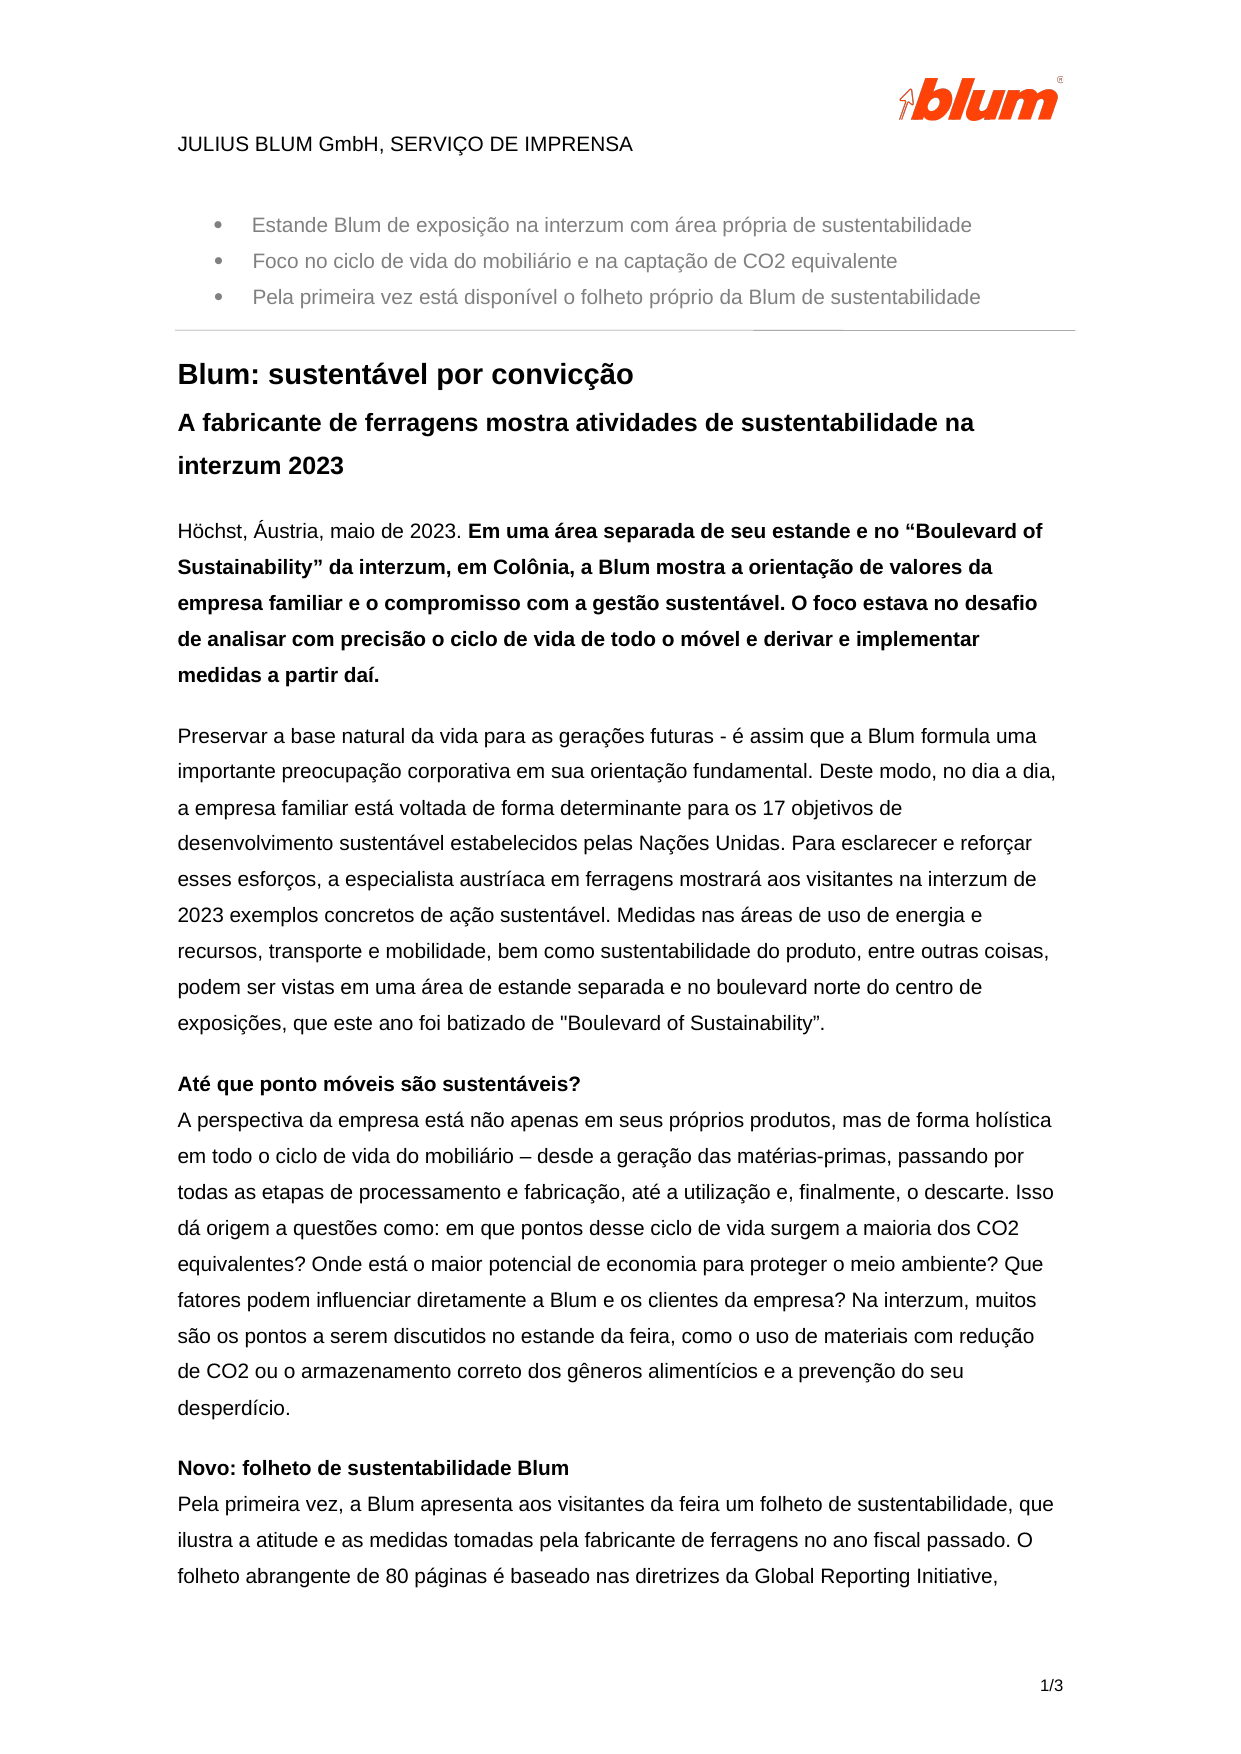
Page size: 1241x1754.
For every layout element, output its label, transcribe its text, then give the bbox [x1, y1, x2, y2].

text Blum: sustentável por convicção [177, 357, 1063, 391]
list Estande Blum de exposição na interzum com área própria de sustentabilidade [214, 213, 1060, 237]
text A fabricante de ferragens mostra atividades de sustentabilidade na interzum 2023 [177, 407, 1063, 479]
picture [899, 76, 1064, 121]
text Höchst, Áustria, maio de 2023. Em uma área separada de seu estande e no “Boulevard of Sustainability” da interzum, em Colônia, a Blum mostra a orientação de valores da empresa familiar e o compromisso com a gestão sustentável. O foco estava no desafio de analisar com precisão o ciclo de vida de todo o móvel e derivar e implementar medidas a partir daí. [177, 519, 1063, 686]
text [177, 1456, 1063, 1588]
text Preservar a base natural da vida para as gerações futuras - é assim que a Blum formula uma importante preocupação corporativa em sua orientação fundamental. Deste modo, no dia a dia, a empresa familiar está voltada de forma determinante para os 17 objetivos de desenvolvimento sustentável estabelecidos pelas Nações Unidas. Para esclarecer e reforçar esses esforços, a especialista austríaca em ferragens mostrará aos visitantes na interzum de 2023 exemplos concretos de ação sustentável. Medidas nas áreas de uso de energia e recursos, transporte e mobilidade, bem como sustentabilidade do produto, entre outras coisas, podem ser vistas em uma área de estande separada e no boulevard norte do centro de exposições, que este ano foi batizado de "Boulevard of Sustainability”. [177, 723, 1063, 1035]
text Até que ponto móveis são sustentáveis? A perspectiva da empresa está não apenas em seus próprios produtos, mas de forma holística em todo o ciclo de vida do mobiliário – desde a geração das matérias-primas, passando por todas as etapas de processamento e fabricação, até a utilização e, finalmente, o descarte. Isso dá origem a questões como: em que pontos desse ciclo de vida surgem a maioria dos CO2 equivalentes? Onde está o maior potencial de economia para proteger o meio ambiente? Que fatores podem influenciar diretamente a Blum e os clientes da empresa? Na interzum, muitos são os pontos a serem discutidos no estande da feira, como o uso de materiais com redução de CO2 ou o armazenamento correto dos gêneros alimentícios e a prevenção do seu desperdício. [177, 1072, 1063, 1419]
list Pela primeira vez está disponível o folheto próprio da Blum de sustentabilidade [215, 285, 1060, 309]
list Foco no ciclo de vida do mobiliário e na captação de CO2 equivalente [215, 249, 1063, 273]
